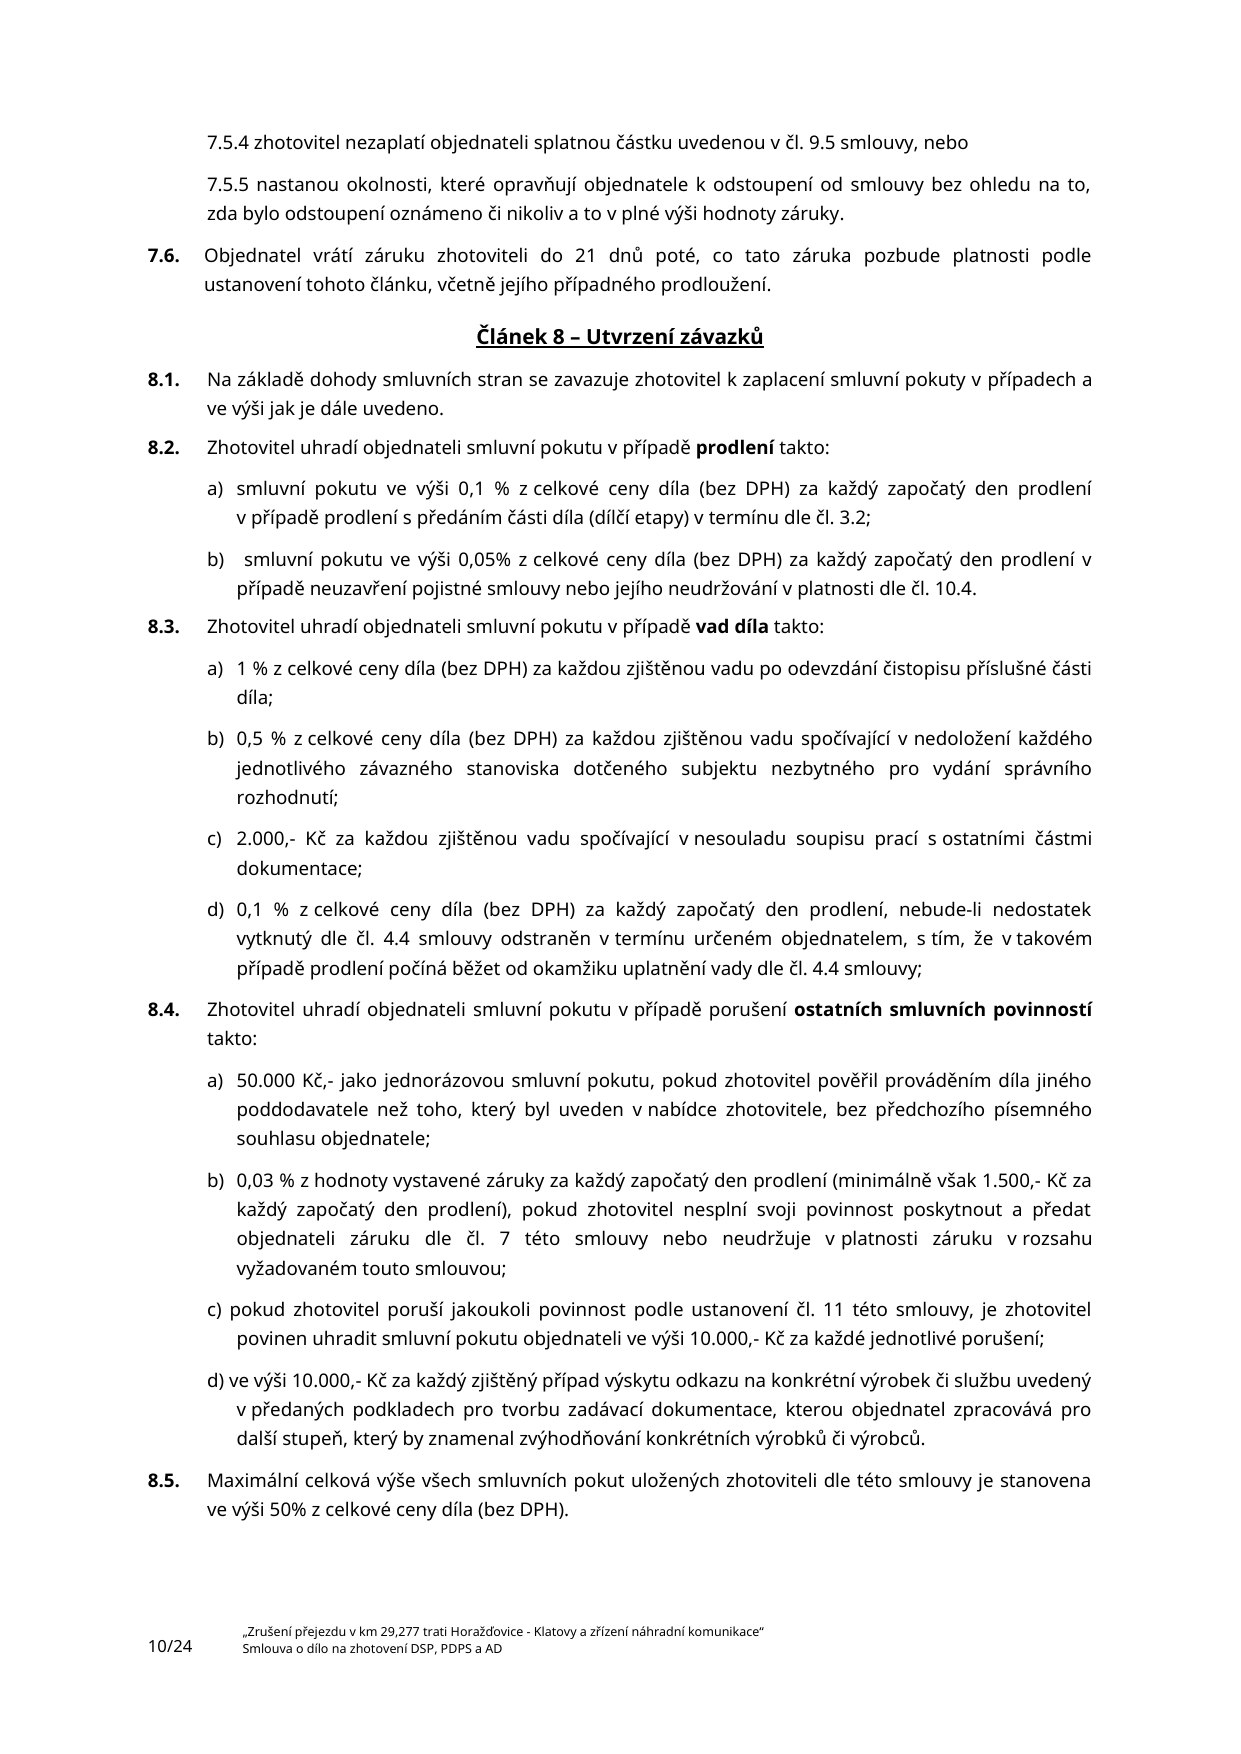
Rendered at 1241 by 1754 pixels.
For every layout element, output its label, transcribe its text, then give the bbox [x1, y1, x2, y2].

subtitle Článek 8 – Utvrzení závazků [148, 322, 1092, 351]
text d) 0,1 % z celkové ceny díla (bez DPH) za každý započatý den prodlení, nebude-li nedostatek vytknutý dle čl. 4.4 smlouvy odstraněn v termínu určeném objednatelem, s tím, že v takovém případě prodlení počíná běžet od okamžiku uplatnění vady dle čl. 4.4 smlouvy; [207, 893, 1092, 981]
text c) 2.000,- Kč za každou zjištěnou vadu spočívající v nesouladu soupisu prací s ostatními částmi dokumentace; [207, 822, 1092, 881]
text 8.5. Maximální celková výše všech smluvních pokut uložených zhotoviteli dle této smlouvy je stanovena ve výši 50% z celkové ceny díla (bez DPH). [148, 1464, 1092, 1522]
subtitle 8.2. Zhotovitel uhradí objednateli smluvní pokutu v případě prodlení takto: [148, 434, 1092, 459]
subtitle 8.4. Zhotovitel uhradí objednateli smluvní pokutu v případě porušení ostatních smluvních povinností takto: [148, 993, 1092, 1052]
text 7.5.4 zhotovitel nezaplatí objednateli splatnou částku uvedenou v čl. 9.5 smlouvy, nebo [148, 126, 1092, 156]
text 8.1. Na základě dohody smluvních stran se zavazuje zhotovitel k zaplacení smluvní pokuty v případech a ve výši jak je dále uvedeno. [148, 363, 1092, 421]
text b) 0,03 % z hodnoty vystavené záruky za každý započatý den prodlení (minimálně však 1.500,- Kč za každý započatý den prodlení), pokud zhotovitel nesplní svoji povinnost poskytnout a předat objednateli záruku dle čl. 7 této smlouvy nebo neudržuje v platnosti záruku v rozsahu vyžadovaném touto smlouvou; [207, 1164, 1092, 1281]
text a) 50.000 Kč,- jako jednorázovou smluvní pokutu, pokud zhotovitel pověřil prováděním díla jiného poddodavatele než toho, který byl uveden v nabídce zhotovitele, bez předchozího písemného souhlasu objednatele; [207, 1064, 1092, 1152]
text 7.6. Objednatel vrátí záruku zhotoviteli do 21 dnů poté, co tato záruka pozbude platnosti podle ustanovení tohoto článku, včetně jejího případného prodloužení. [148, 239, 1092, 297]
text a) 1 % z celkové ceny díla (bez DPH) za každou zjištěnou vadu po odevzdání čistopisu příslušné části díla; [207, 652, 1092, 710]
text b) smluvní pokutu ve výši 0,05% z celkové ceny díla (bez DPH) za každý započatý den prodlení v případě neuzavření pojistné smlouvy nebo jejího neudržování v platnosti dle čl. 10.4. [207, 543, 1092, 601]
subtitle 8.3. Zhotovitel uhradí objednateli smluvní pokutu v případě vad díla takto: [148, 614, 1092, 639]
text d) ve výši 10.000,- Kč za každý zjištěný případ výskytu odkazu na konkrétní výrobek či službu uvedený v předaných podkladech pro tvorbu zadávací dokumentace, kterou objednatel zpracovává pro další stupeň, který by znamenal zvýhodňování konkrétních výrobků či výrobců. [207, 1364, 1092, 1452]
text b) 0,5 % z celkové ceny díla (bez DPH) za každou zjištěnou vadu spočívající v nedoložení každého jednotlivého závazného stanoviska dotčeného subjektu nezbytného pro vydání správního rozhodnutí; [207, 722, 1092, 810]
text c) pokud zhotovitel poruší jakoukoli povinnost podle ustanovení čl. 11 této smlouvy, je zhotovitel povinen uhradit smluvní pokutu objednateli ve výši 10.000,- Kč za každé jednotlivé porušení; [207, 1293, 1092, 1352]
text a) smluvní pokutu ve výši 0,1 % z celkové ceny díla (bez DPH) za každý započatý den prodlení v případě prodlení s předáním části díla (dílčí etapy) v termínu dle čl. 3.2; [207, 472, 1092, 530]
text 7.5.5 nastanou okolnosti, které opravňují objednatele k odstoupení od smlouvy bez ohledu na to, zda bylo odstoupení oznámeno či nikoliv a to v plné výši hodnoty záruky. [74, 168, 1092, 226]
